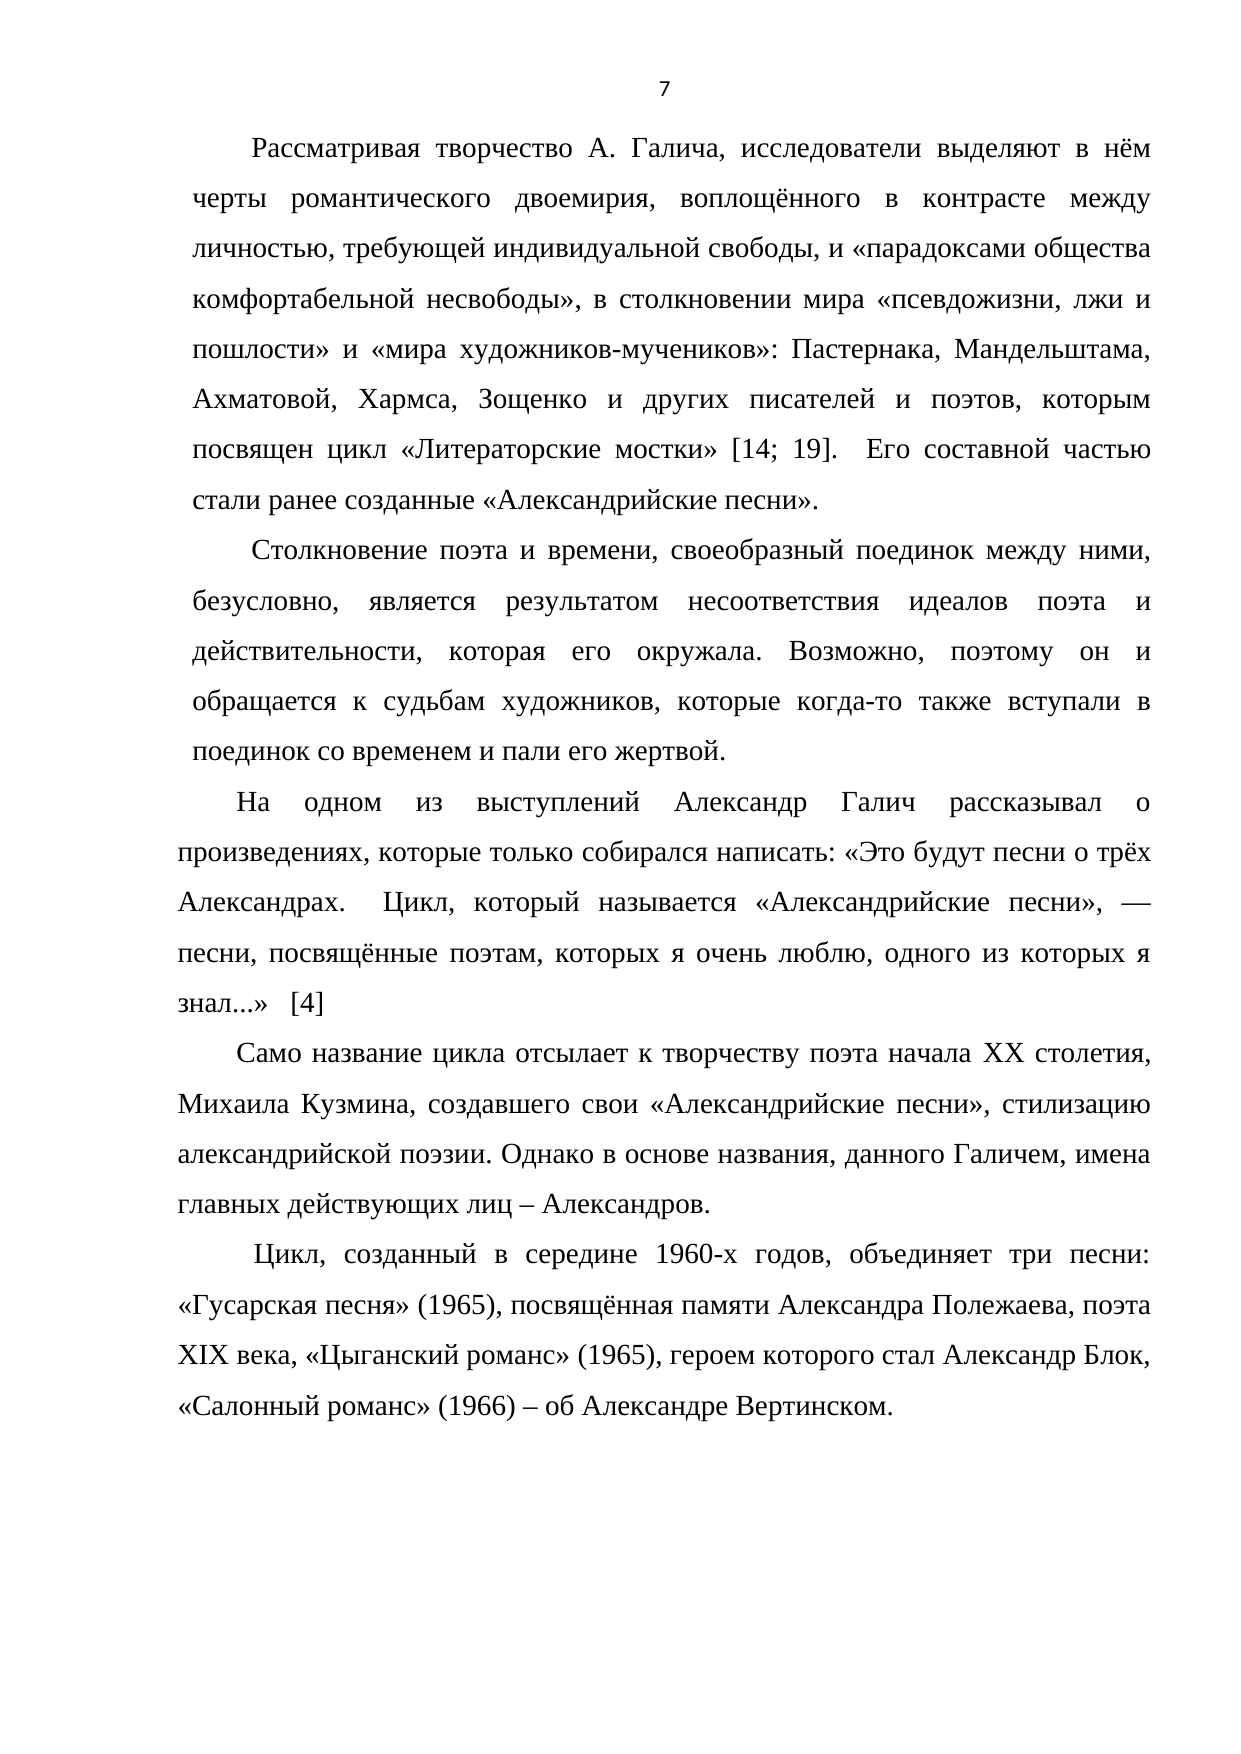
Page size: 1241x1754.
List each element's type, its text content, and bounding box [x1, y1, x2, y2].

text Цикл, созданный в середине 1960-х годов, объединяет три песни: «Гусарская песня» (1965), посвящённая памяти Александра Полежаева, поэта XIX века, «Цыганский романс» (1965), героем которого стал Александр Блок, «Салонный романс» (1966) – об Александре Вертинском. [177, 1237, 1152, 1421]
text Само название цикла отсылает к творчеству поэта начала XX столетия, Михаила Кузмина, создавшего свои «Александрийские песни», стилизацию александрийской поэзии. Однако в основе названия, данного Галичем, имена главных действующих лиц – Александров. [177, 1035, 1152, 1220]
list Рассматривая творчество А. Галича, исследователи выделяют в нём черты романтического двоемирия, воплощённого в контрасте между личностью, требующей индивидуальной свободы, и «парадоксами общества комфортабельной несвободы», в столкновении мира «псевдожизни, лжи и пошлости» и «мира художников-мучеников»: Пастернака, Мандельштама, Ахматовой, Хармса, Зощенко и других писателей и поэтов, которым посвящен цикл «Литераторские мостки» [14; 19]. Его составной частью стали ранее созданные «Александрийские песни». [192, 130, 1152, 516]
list Cтолкновение поэта и времени, своеобразный поединок между ними, безусловно, является результатом несоответствия идеалов поэта и действительности, которая его окружала. Возможно, поэтому он и обращается к судьбам художников, которые когда-то также вступали в поединок со временем и пали его жертвой. [192, 532, 1152, 767]
text На одном из выступлений Александр Галич рассказывал о произведениях, которые только собирался написать: «Это будут песни о трёх Александрах. Цикл, который называется «Александрийские песни», — песни, посвящённые поэтам, которых я очень люблю, одного из которых я знал...» [4] [177, 784, 1152, 1019]
